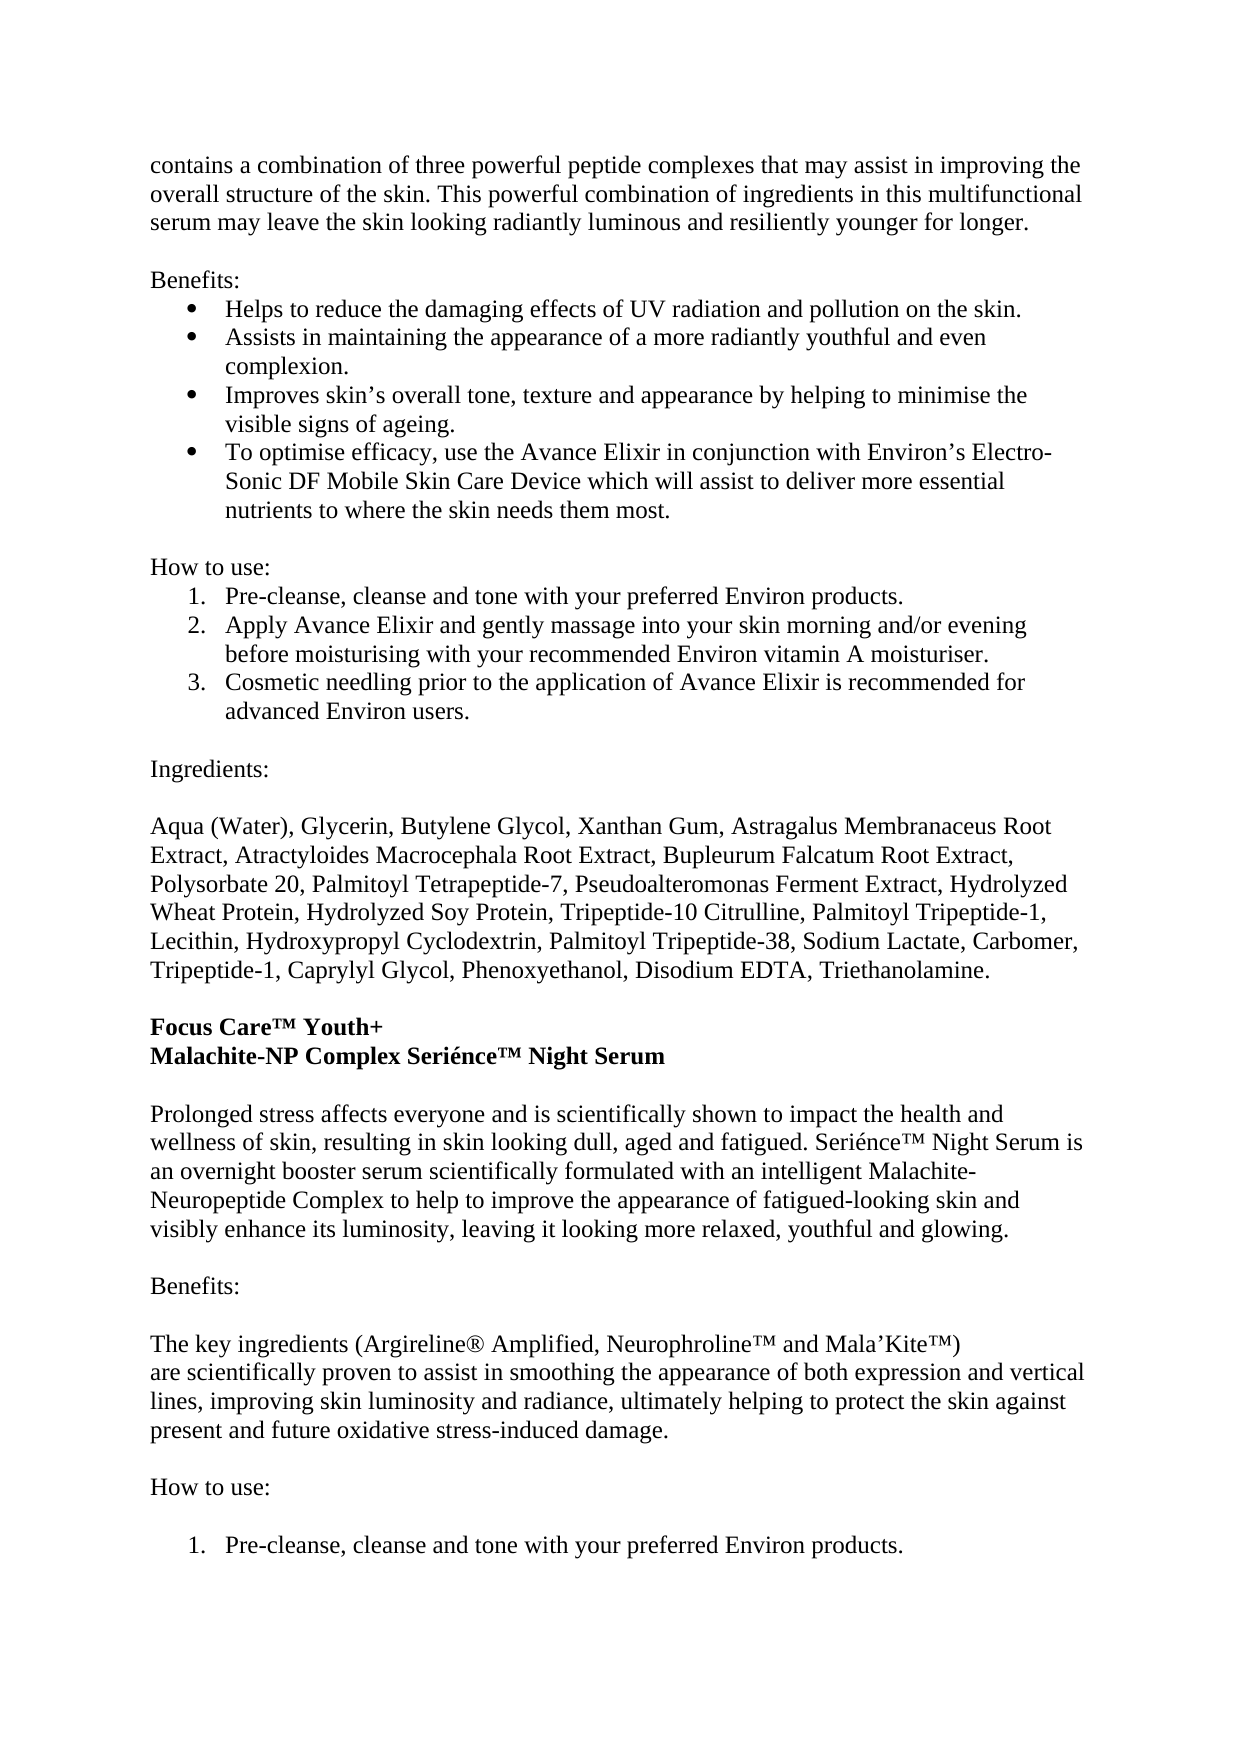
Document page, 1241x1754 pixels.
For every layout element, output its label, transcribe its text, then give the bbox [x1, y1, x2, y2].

text How to use: [150, 1472, 1090, 1501]
list Apply Avance Elixir and gently massage into your skin morning and/or evening before moisturising with your recommended Environ vitamin A moisturiser. [187, 610, 1090, 667]
list To optimise efficacy, use the Avance Elixir in conjunction with Environ’s Electro-Sonic DF Mobile Skin Care Device which will assist to deliver more essential nutrients to where the skin needs them most. [187, 437, 1090, 524]
text Benefits: [150, 1271, 1090, 1300]
list Assists in maintaining the appearance of a more radiantly youthful and even complexion. [187, 322, 1090, 380]
text Malachite-NP Complex Seriénce™ Night Serum [150, 1041, 1090, 1070]
text Aqua (Water), Glycerin, Butylene Glycol, Xanthan Gum, Astragalus Membranaceus Root Extract, Atractyloides Macrocephala Root Extract, Bupleurum Falcatum Root Extract, Polysorbate 20, Palmitoyl Tetrapeptide-7, Pseudoalteromonas Ferment Extract, Hydrolyzed Wheat Protein, Hydrolyzed Soy Protein, Tripeptide-10 Citrulline, Palmitoyl Tripeptide-1, Lecithin, Hydroxypropyl Cyclodextrin, Palmitoyl Tripeptide-38, Sodium Lactate, Carbomer, Tripeptide-1, Caprylyl Glycol, Phenoxyethanol, Disodium EDTA, Triethanolamine. [150, 811, 1090, 984]
list Improves skin’s overall tone, texture and appearance by helping to minimise the visible signs of ageing. [187, 380, 1090, 437]
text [150, 150, 1090, 236]
list Cosmetic needling prior to the application of Avance Elixir is recommended for advanced Environ users. [187, 667, 1090, 725]
text are scientifically proven to assist in smoothing the appearance of both expression and vertical lines, improving skin luminosity and radiance, ultimately helping to protect the skin against present and future oxidative stress-induced damage. [150, 1357, 1090, 1444]
text Ingredients: [150, 754, 1090, 782]
text Prolonged stress affects everyone and is scientifically shown to impact the health and wellness of skin, resulting in skin looking dull, aged and fatigued. Seriénce™ Night Serum is an overnight booster serum scientifically formulated with an intelligent Malachite-Neuropeptide Complex to help to improve the appearance of fatigued-looking skin and visibly enhance its luminosity, leaving it looking more relaxed, youthful and glowing. [150, 1099, 1090, 1242]
text How to use: [150, 552, 1090, 581]
list Pre-cleanse, cleanse and tone with your preferred Environ products. [187, 1530, 1090, 1559]
text Focus Care™ Youth+ [150, 1012, 1090, 1041]
text The key ingredients (Argireline® Amplified, Neurophroline™ and Mala’Kite™) [150, 1329, 1090, 1357]
list Helps to reduce the damaging effects of UV radiation and pollution on the skin. [187, 294, 1090, 322]
list Pre-cleanse, cleanse and tone with your preferred Environ products. [187, 581, 1090, 610]
text Benefits: [150, 265, 1090, 294]
